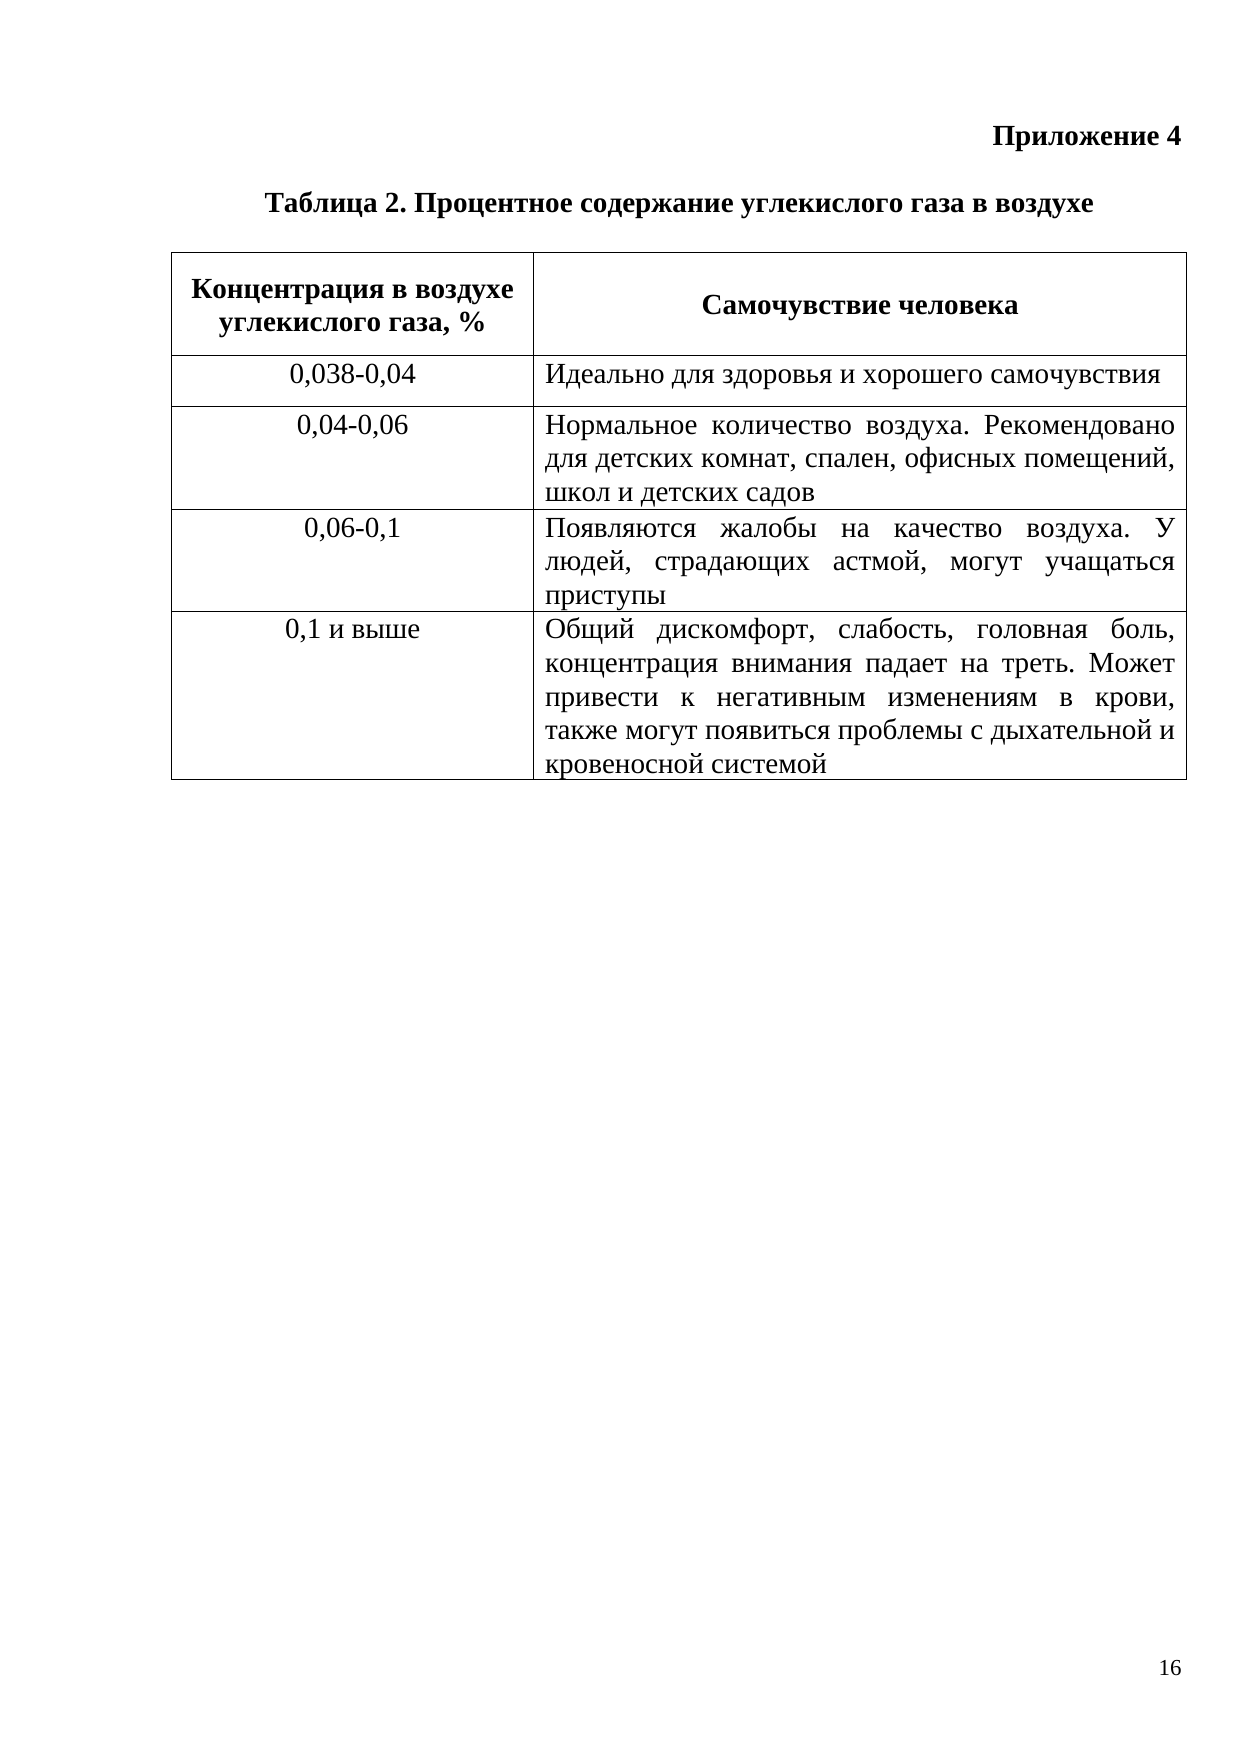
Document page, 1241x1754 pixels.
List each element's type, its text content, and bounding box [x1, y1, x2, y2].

table_cell Общий дискомфорт, слабость, головная боль, концентрация внимания падает на треть. Может привести к негативным изменениям в крови, также могут появиться проблемы с дыхательной и кровеносной системой [534, 612, 1186, 779]
table_cell Нормальное количество воздуха. Рекомендовано для детских комнат, спален, офисных помещений, школ и детских садов [534, 407, 1186, 509]
text Таблица 2. Процентное содержание углекислого газа в воздухе [177, 185, 1181, 219]
table_cell 0,1 и выше [172, 612, 533, 779]
table_cell Идеально для здоровья и хорошего самочувствия [534, 356, 1186, 406]
table_cell 0,038-0,04 [172, 356, 533, 406]
table_header Самочувствие человека [534, 253, 1186, 355]
text Приложение 4 [177, 118, 1181, 152]
table_cell 0,04-0,06 [172, 407, 533, 509]
table_cell 0,06-0,1 [172, 510, 533, 611]
table_cell Появляются жалобы на качество воздуха. У людей, страдающих астмой, могут учащаться приступы [534, 510, 1186, 611]
table_header Концентрация в воздухе углекислого газа, % [172, 253, 533, 355]
